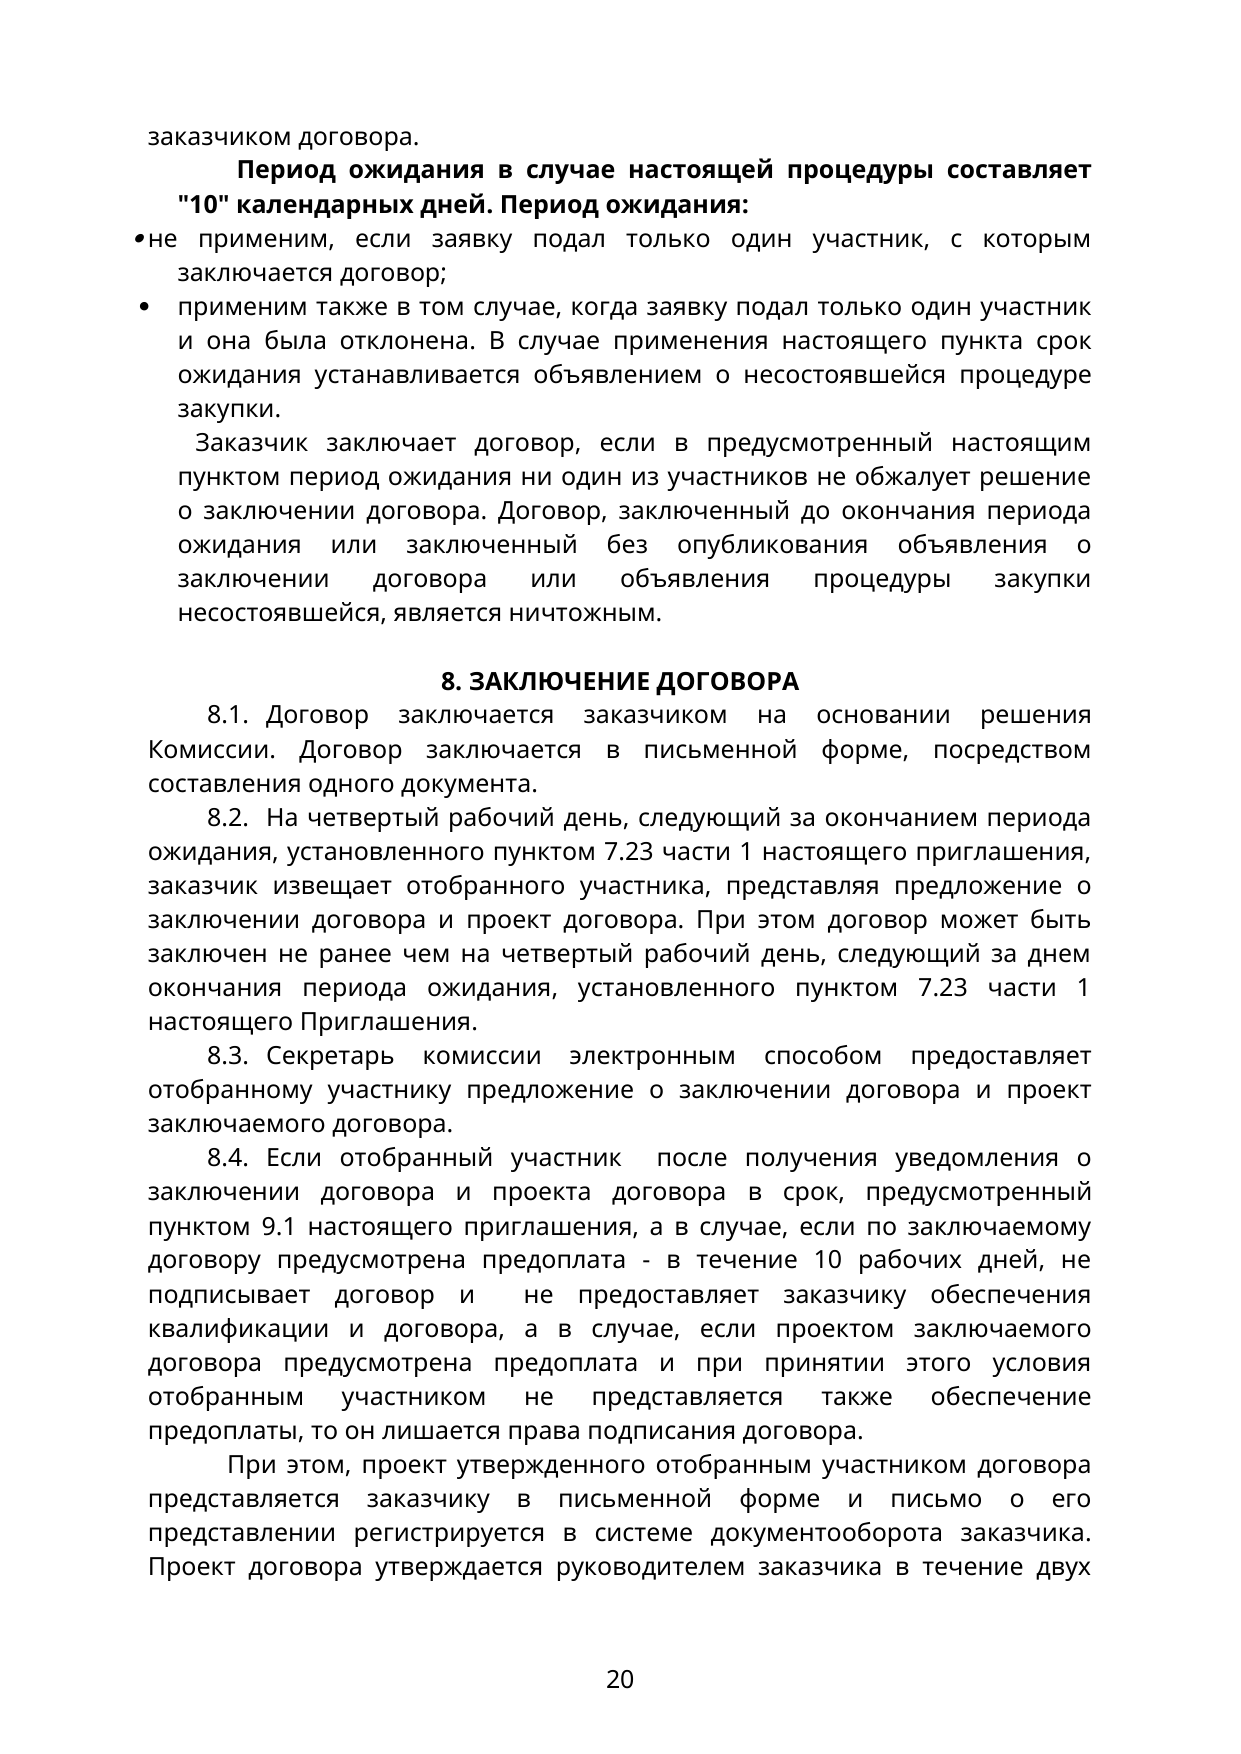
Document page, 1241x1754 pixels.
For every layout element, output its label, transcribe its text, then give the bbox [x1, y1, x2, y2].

text 8.1. Договор заключается заказчиком на основании решения Комиссии. Договор заключается в письменной форме, посредством составления одного документа. [148, 697, 1092, 799]
text Заказчик заключает договор, если в предусмотренный настоящим пунктом период ожидания ни один из участников не обжалует решение о заключении договора. Договор, заключенный до окончания периода ожидания или заключенный без опубликования объявления о заключении договора или объявления процедуры закупки несостоявшейся, является ничтожным. [177, 425, 1092, 629]
text 8.3. Секретарь комиссии электронным способом предоставляет отобранному участнику предложение о заключении договора и проект заключаемого договора. [148, 1038, 1092, 1140]
text 8.4. Если отобранный участник после получения уведомления о заключении договора и проекта договора в срок, предусмотренный пунктом 9.1 настоящего приглашения, а в случае, если по заключаемому договору предусмотрена предоплата - в течение 10 рабочих дней, не подписывает договор и не предоставляет заказчику обеспечения квалификации и договора, а в случае, если проектом заключаемого договора предусмотрена предоплата и при принятии этого условия отобранным участником не представляется также обеспечение предоплаты, то он лишается права подписания договора. [148, 1140, 1092, 1447]
text 8. ЗАКЛЮЧЕНИЕ ДОГОВОРА [148, 663, 1092, 697]
text Период ожидания в случае настоящей процедуры составляет "10" календарных дней. Период ожидания: [177, 152, 1092, 220]
list не применим, если заявку подал только один участник, с которым заключается договор; [133, 220, 1092, 288]
text 8.2. На четвертый рабочий день, следующий за окончанием периода ожидания, установленного пунктом 7.23 части 1 настоящего приглашения, заказчик извещает отобранного участника, представляя предложение о заключении договора и проект договора. При этом договор может быть заключен не ранее чем на четвертый рабочий день, следующий за днем окончания периода ожидания, установленного пунктом 7.23 части 1 настоящего Приглашения. [148, 799, 1092, 1038]
list применим также в том случае, когда заявку подал только один участник и она была отклонена. В случае применения настоящего пункта срок ожидания устанавливается объявлением о несостоявшейся процедуре закупки. [140, 288, 1092, 425]
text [148, 118, 1092, 152]
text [148, 1447, 1092, 1583]
